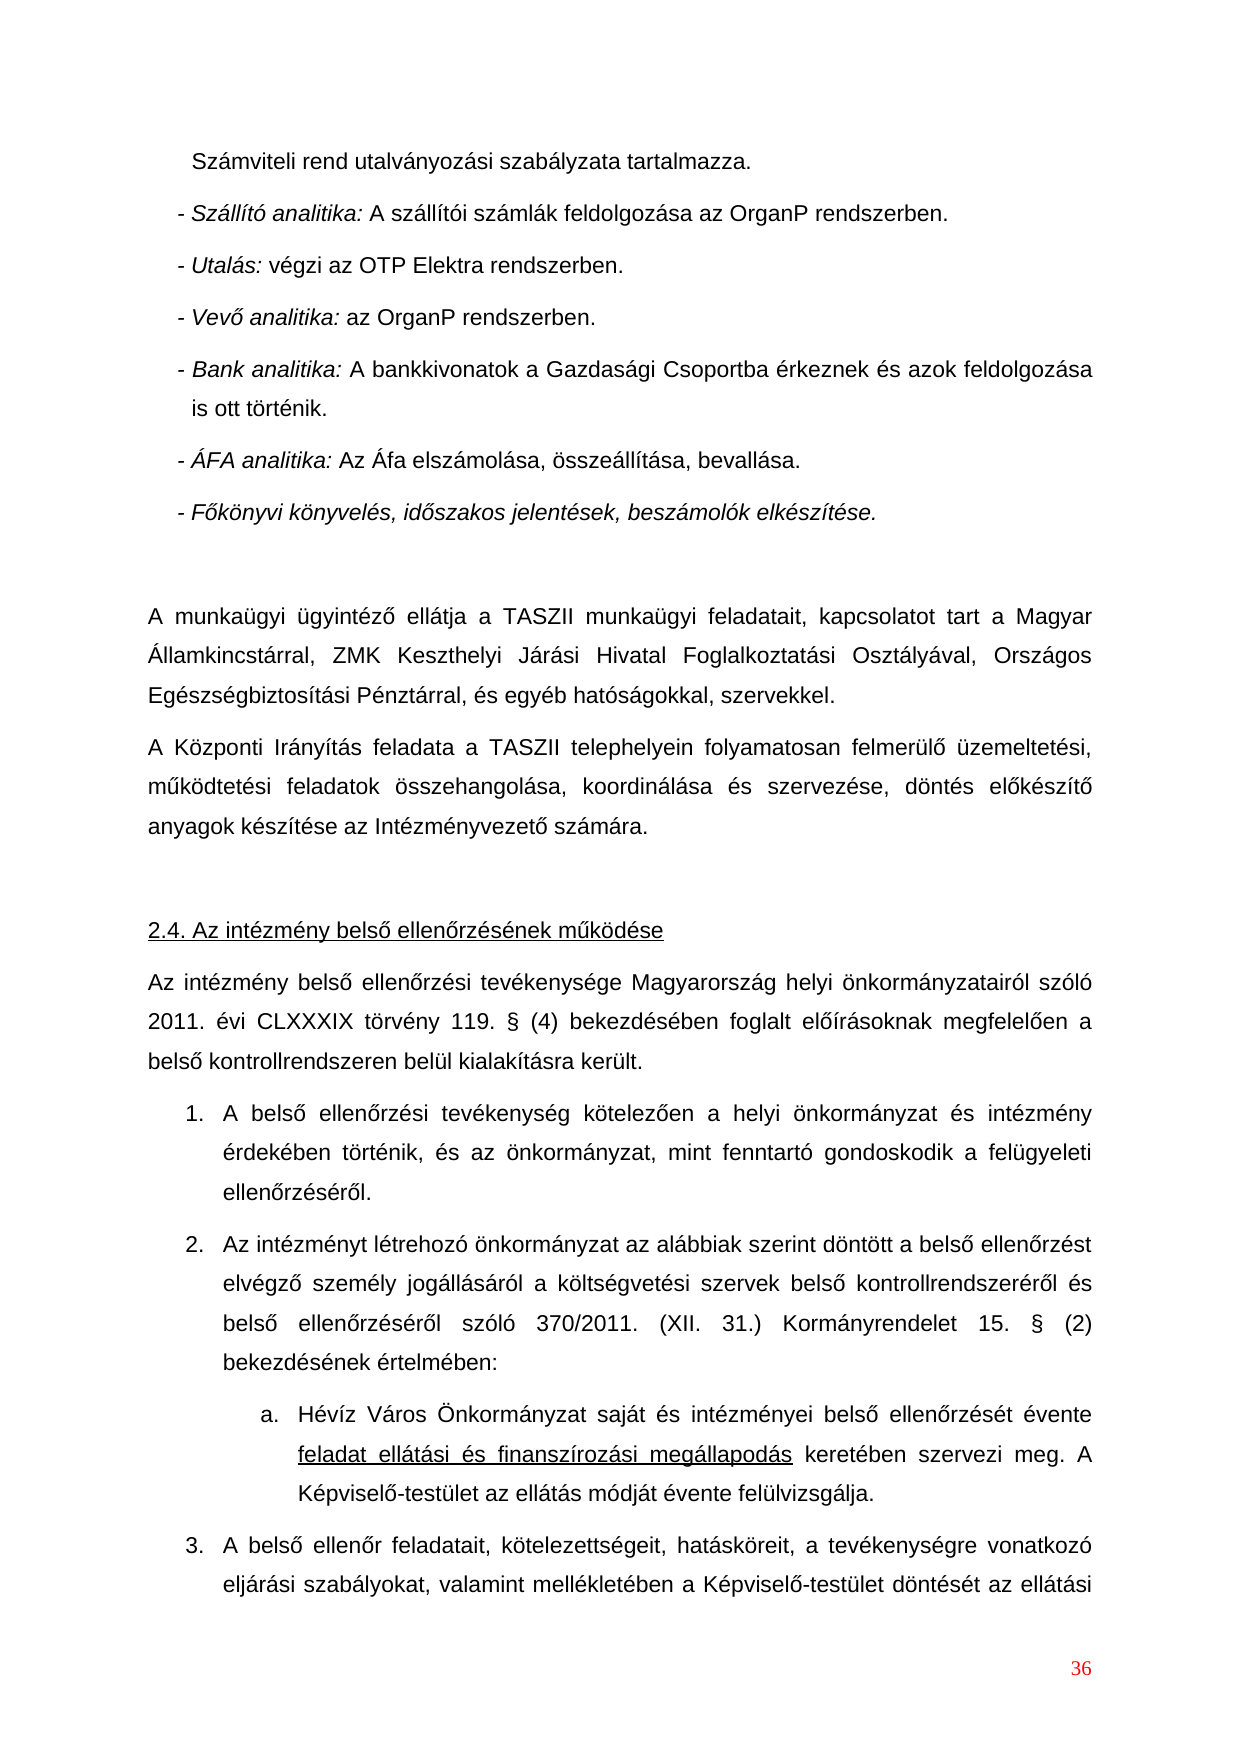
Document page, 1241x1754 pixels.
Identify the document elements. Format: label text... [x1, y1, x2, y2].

text - Vevő analitika: az OrganP rendszerben. [177, 303, 1093, 330]
text A munkaügyi ügyintéző ellátja a TASZII munkaügyi feladatait, kapcsolatot tart a Magyar Államkincstárral, ZMK Keszthelyi Járási Hivatal Foglalkoztatási Osztályával, Országos Egészségbiztosítási Pénztárral, és egyéb hatóságokkal, szervekkel. [148, 603, 1093, 708]
text - Szállító analitika: A szállítói számlák feldolgozása az OrganP rendszerben. [177, 199, 1093, 226]
list Az intézményt létrehozó önkormányzat az alábbiak szerint döntött a belső ellenőrzést elvégző személy jogállásáról a költségvetési szervek belső kontrollrendszeréről és belső ellenőrzéséről szóló 370/2011. (XII. 31.) Kormányrendelet 15. § (2) bekezdésének értelmében: [185, 1231, 1093, 1375]
text A Központi Irányítás feladata a TASZII telephelyein folyamatosan felmerülő üzemeltetési, működtetési feladatok összehangolása, koordinálása és szervezése, döntés előkészítő anyagok készítése az Intézményvezető számára. [148, 734, 1093, 839]
list Hévíz Város Önkormányzat saját és intézményei belső ellenőrzését évente feladat ellátási és finanszírozási megállapodás keretében szervezi meg. A Képviselő-testület az ellátás módját évente felülvizsgálja. [260, 1401, 1093, 1506]
text Az intézmény belső ellenőrzési tevékenysége Magyarország helyi önkormányzatairól szóló 2011. évi CLXXXIX törvény 119. § (4) bekezdésében foglalt előírásoknak megfelelően a belső kontrollrendszeren belül kialakításra került. [148, 969, 1093, 1074]
text 2.4. Az intézmény belső ellenőrzésének működése [148, 917, 1093, 943]
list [185, 1532, 1093, 1598]
list A belső ellenőrzési tevékenység kötelezően a helyi önkormányzat és intézmény érdekében történik, és az önkormányzat, mint fenntartó gondoskodik a felügyeleti ellenőrzéséről. [185, 1100, 1093, 1205]
text - Utalás: végzi az OTP Elektra rendszerben. [177, 252, 1093, 278]
text - ÁFA analitika: Az Áfa elszámolása, összeállítása, bevallása. [177, 447, 1093, 473]
text - Bank analitika: A bankkivonatok a Gazdasági Csoportba érkeznek és azok feldolgozása is ott történik. [177, 356, 1093, 421]
text - Főkönyvi könyvelés, időszakos jelentések, beszámolók elkészítése. [177, 499, 1093, 525]
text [177, 148, 1093, 174]
